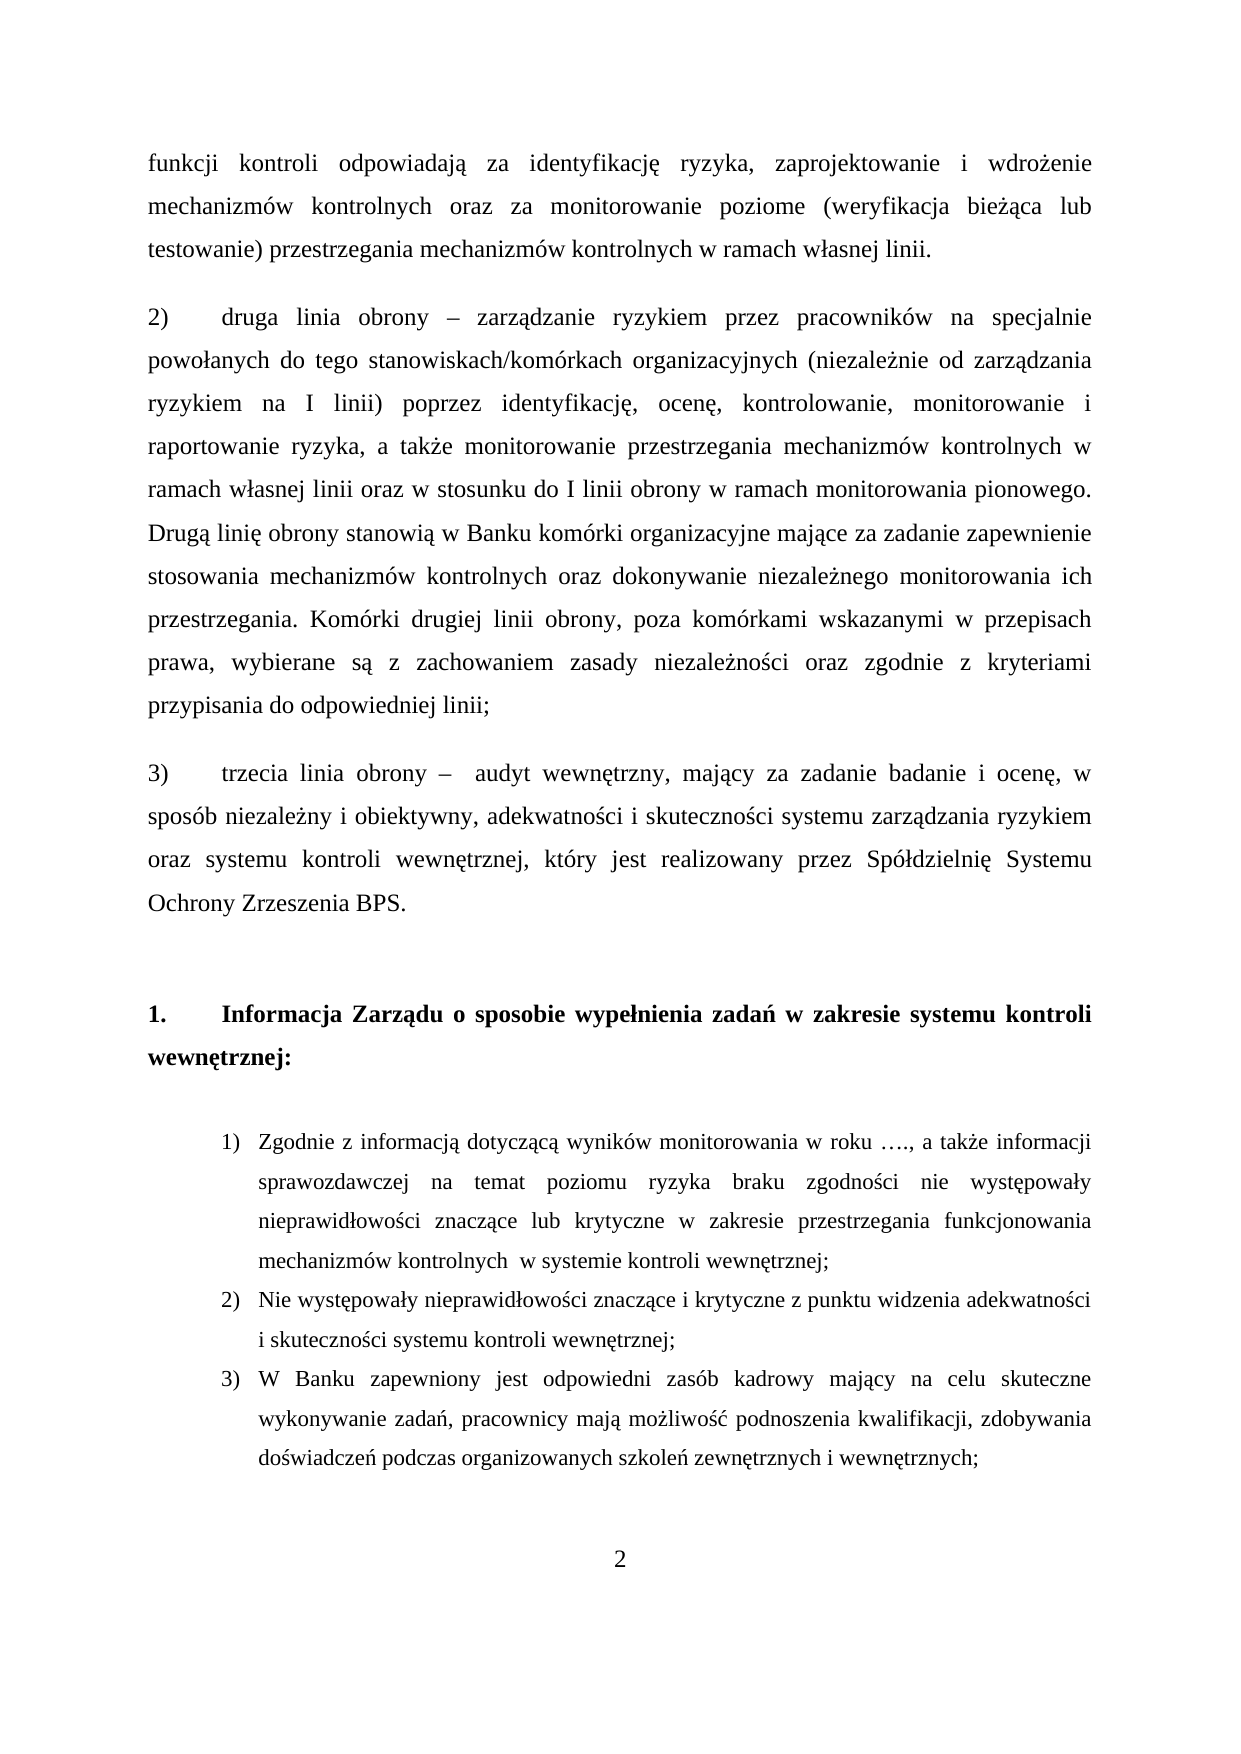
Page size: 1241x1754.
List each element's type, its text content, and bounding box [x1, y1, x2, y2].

list W Banku zapewniony jest odpowiedni zasób kadrowy mający na celu skuteczne wykonywanie zadań, pracownicy mają możliwość podnoszenia kwalifikacji, zdobywania doświadczeń podczas organizowanych szkoleń zewnętrznych i wewnętrznych; [221, 1365, 1093, 1470]
list 1. Informacja Zarządu o sposobie wypełnienia zadań w zakresie systemu kontroli wewnętrznej: [148, 999, 1093, 1071]
text 2) druga linia obrony – zarządzanie ryzykiem przez pracowników na specjalnie powołanych do tego stanowiskach/komórkach organizacyjnych (niezależnie od zarządzania ryzykiem na I linii) poprzez identyfikację, ocenę, kontrolowanie, monitorowanie i raportowanie ryzyka, a także monitorowanie przestrzegania mechanizmów kontrolnych w ramach własnej linii oraz w stosunku do I linii obrony w ramach monitorowania pionowego. Drugą linię obrony stanowią w Banku komórki organizacyjne mające za zadanie zapewnienie stosowania mechanizmów kontrolnych oraz dokonywanie niezależnego monitorowania ich przestrzegania. Komórki drugiej linii obrony, poza komórkami wskazanymi w przepisach prawa, wybierane są z zachowaniem zasady niezależności oraz zgodnie z kryteriami przypisania do odpowiedniej linii; [148, 302, 1093, 719]
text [148, 148, 1093, 263]
list Zgodnie z informacją dotyczącą wyników monitorowania w roku …., a także informacji sprawozdawczej na temat poziomu ryzyka braku zgodności nie występowały nieprawidłowości znaczące lub krytyczne w zakresie przestrzegania funkcjonowania mechanizmów kontrolnych w systemie kontroli wewnętrznej; [221, 1128, 1093, 1273]
list Nie występowały nieprawidłowości znaczące i krytyczne z punktu widzenia adekwatności i skuteczności systemu kontroli wewnętrznej; [221, 1286, 1093, 1352]
text 3) trzecia linia obrony – audyt wewnętrzny, mający za zadanie badanie i ocenę, w sposób niezależny i obiektywny, adekwatności i skuteczności systemu zarządzania ryzykiem oraz systemu kontroli wewnętrznej, który jest realizowany przez Spółdzielnię Systemu Ochrony Zrzeszenia BPS. [148, 758, 1093, 916]
